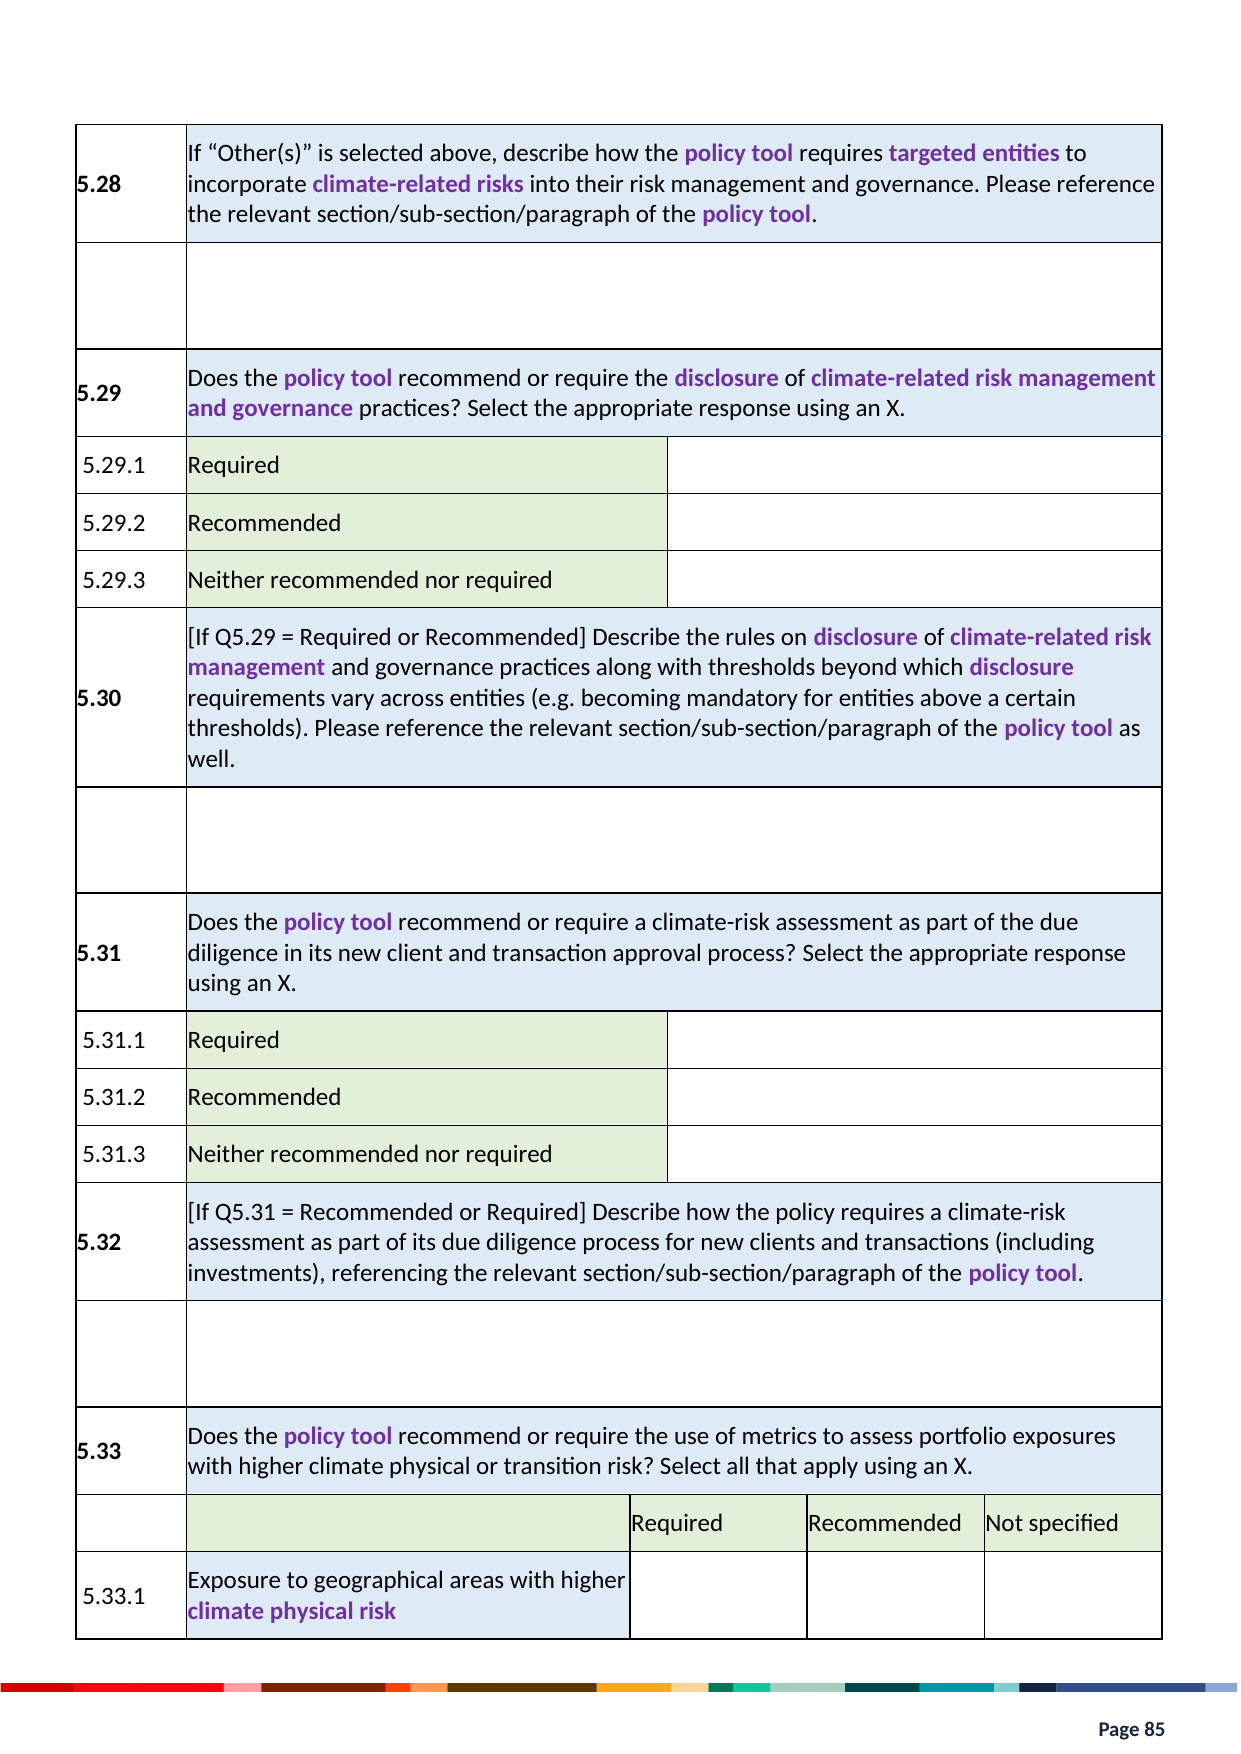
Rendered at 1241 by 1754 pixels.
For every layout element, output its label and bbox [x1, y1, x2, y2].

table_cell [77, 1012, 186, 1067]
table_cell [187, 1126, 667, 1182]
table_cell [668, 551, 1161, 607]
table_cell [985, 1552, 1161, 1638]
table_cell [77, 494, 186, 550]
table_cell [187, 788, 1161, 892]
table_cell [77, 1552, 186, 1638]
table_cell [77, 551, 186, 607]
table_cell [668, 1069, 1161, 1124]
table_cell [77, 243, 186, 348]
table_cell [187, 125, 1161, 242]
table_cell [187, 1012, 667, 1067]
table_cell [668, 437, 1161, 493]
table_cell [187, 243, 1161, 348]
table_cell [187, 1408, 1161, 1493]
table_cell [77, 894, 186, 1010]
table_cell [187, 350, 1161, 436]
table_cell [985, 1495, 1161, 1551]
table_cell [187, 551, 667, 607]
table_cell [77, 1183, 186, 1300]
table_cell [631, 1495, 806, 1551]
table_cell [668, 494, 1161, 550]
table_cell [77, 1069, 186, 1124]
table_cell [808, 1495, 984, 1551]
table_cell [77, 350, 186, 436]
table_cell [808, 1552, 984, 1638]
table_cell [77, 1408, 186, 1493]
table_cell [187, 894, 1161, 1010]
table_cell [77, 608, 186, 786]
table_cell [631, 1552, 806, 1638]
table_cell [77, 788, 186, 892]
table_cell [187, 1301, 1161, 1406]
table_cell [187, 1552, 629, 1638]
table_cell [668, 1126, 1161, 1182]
picture [0, 1683, 1236, 1692]
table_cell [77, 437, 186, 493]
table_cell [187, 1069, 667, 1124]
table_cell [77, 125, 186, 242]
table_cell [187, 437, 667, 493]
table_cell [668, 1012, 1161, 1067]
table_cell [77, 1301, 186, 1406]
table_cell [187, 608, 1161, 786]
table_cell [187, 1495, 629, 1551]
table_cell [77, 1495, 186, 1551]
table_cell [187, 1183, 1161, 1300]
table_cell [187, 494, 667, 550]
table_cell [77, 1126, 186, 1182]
